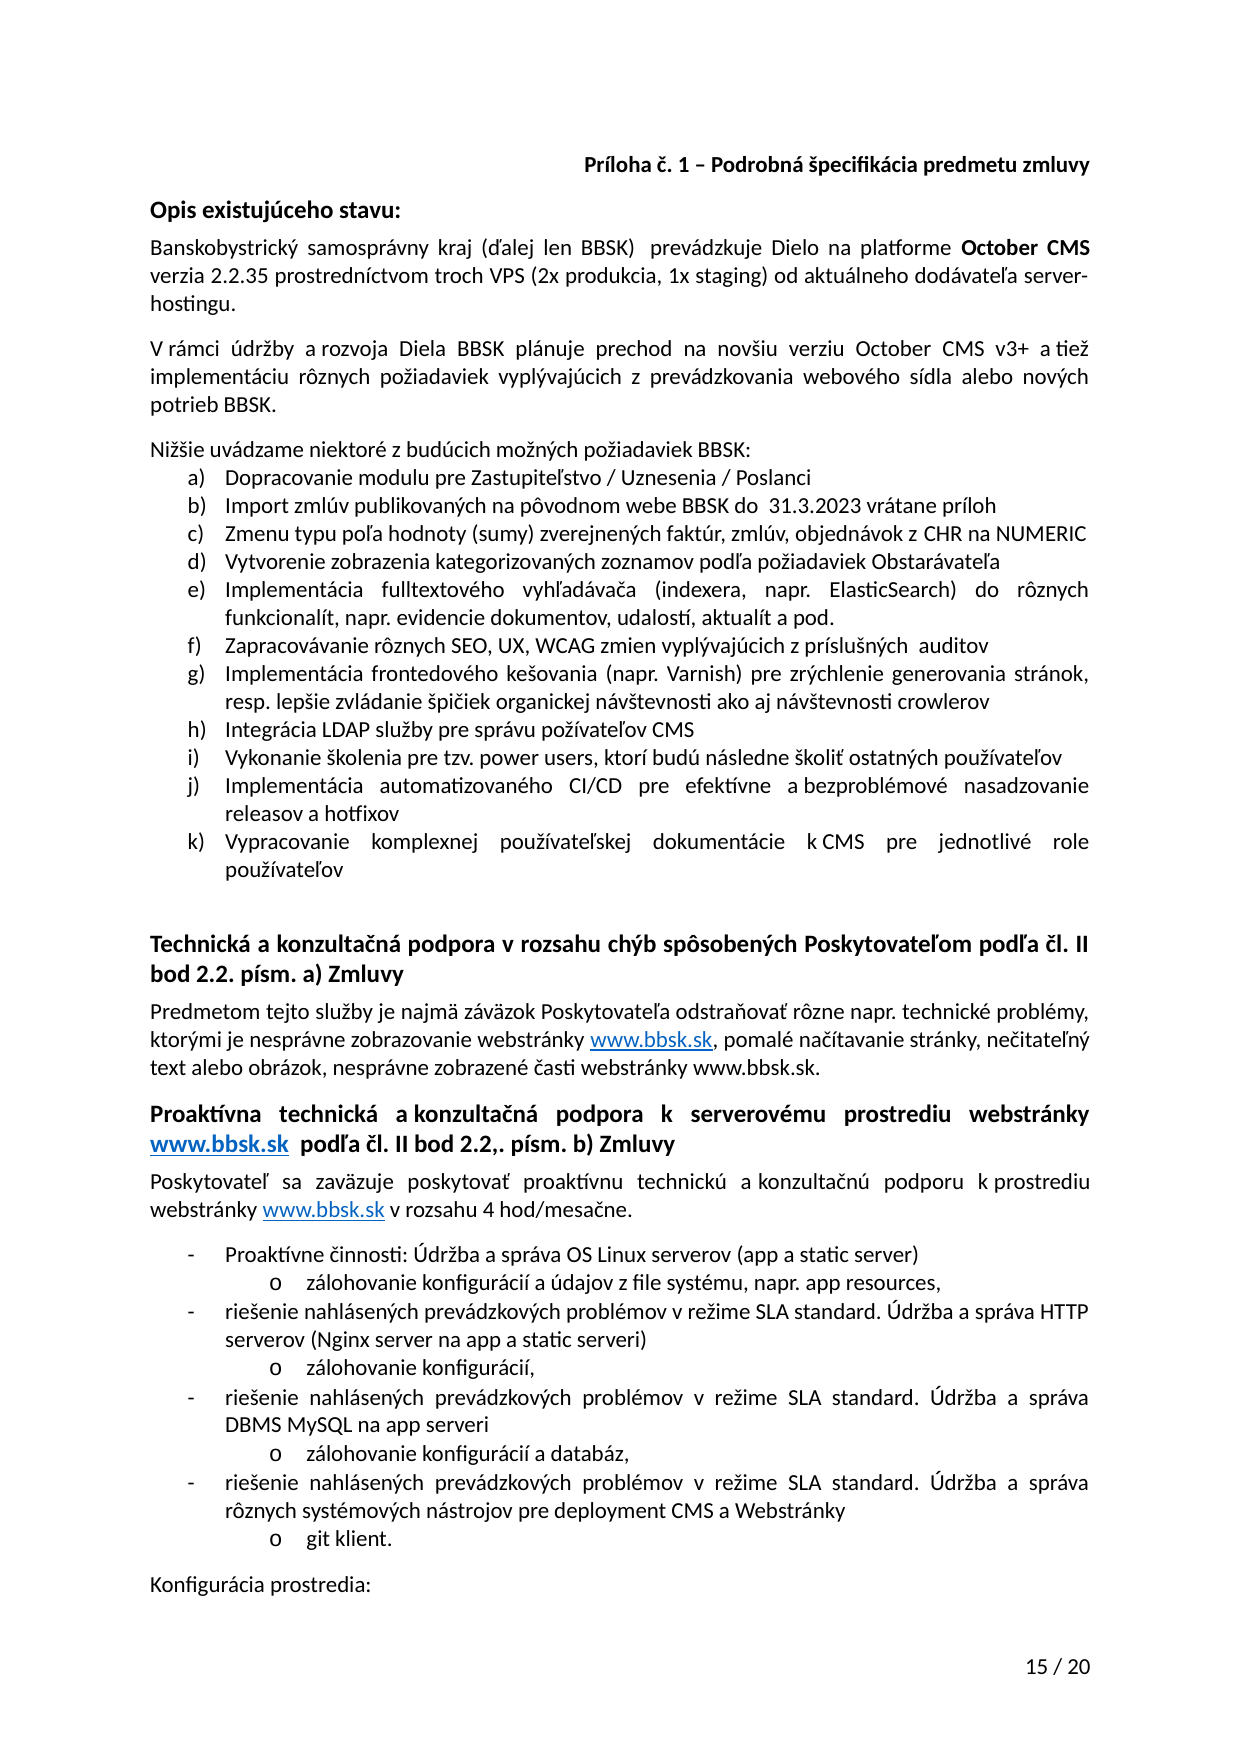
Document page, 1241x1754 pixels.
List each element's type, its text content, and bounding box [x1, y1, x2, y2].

list riešenie nahlásených prevádzkových problémov v režime SLA standard. Údržba a správa rôznych systémových nástrojov pre deployment CMS a Webstránky [187, 1468, 1090, 1524]
subtitle Proaktívna technická a konzultačná podpora k serverovému prostrediu webstránky www.bbsk.sk podľa čl. II bod 2.2,. písm. b) Zmluvy [150, 1098, 1090, 1159]
list Import zmlúv publikovaných na pôvodnom webe BBSK do 31.3.2023 vrátane príloh [187, 491, 1090, 519]
list Implementácia fulltextového vyhľadávača (indexera, napr. ElasticSearch) do rôznych funkcionalít, napr. evidencie dokumentov, udalostí, aktualít a pod. [187, 575, 1090, 631]
text Predmetom tejto služby je najmä záväzok Poskytovateľa odstraňovať rôzne napr. technické problémy, ktorými je nesprávne zobrazovanie webstránky www.bbsk.sk, pomalé načítavanie stránky, nečitateľný text alebo obrázok, nesprávne zobrazené časti webstránky www.bbsk.sk. [150, 997, 1090, 1081]
list zálohovanie konfigurácií a údajov z file systému, napr. app resources, [269, 1268, 1090, 1297]
text Príloha č. 1 – Podrobná špecifikácia predmetu zmluvy [150, 150, 1090, 178]
list Integrácia LDAP služby pre správu požívateľov CMS [187, 715, 1090, 743]
text Banskobystrický samosprávny kraj (ďalej len BBSK) prevádzkuje Dielo na platforme October CMS verzia 2.2.35 prostredníctvom troch VPS (2x produkcia, 1x staging) od aktuálneho dodávateľa server-hostingu. [150, 233, 1090, 318]
list Vykonanie školenia pre tzv. power users, ktorí budú následne školiť ostatných používateľov [187, 743, 1090, 771]
text V rámci údržby a rozvoja Diela BBSK plánuje prechod na novšiu verziu October CMS v3+ a tiež implementáciu rôznych požiadaviek vyplývajúcich z prevádzkovania webového sídla alebo nových potrieb BBSK. [150, 334, 1090, 418]
list Implementácia automatizovaného CI/CD pre efektívne a bezproblémové nasadzovanie releasov a hotfixov [187, 771, 1090, 827]
subtitle Technická a konzultačná podpora v rozsahu chýb spôsobených Poskytovateľom podľa čl. II bod 2.2. písm. a) Zmluvy [150, 928, 1090, 989]
list Vytvorenie zobrazenia kategorizovaných zoznamov podľa požiadaviek Obstarávateľa [187, 547, 1090, 575]
text Nižšie uvádzame niektoré z budúcich možných požiadaviek BBSK: [150, 435, 1090, 463]
list Implementácia frontedového kešovania (napr. Varnish) pre zrýchlenie generovania stránok, resp. lepšie zvládanie špičiek organickej návštevnosti ako aj návštevnosti crowlerov [187, 659, 1090, 715]
subtitle Opis existujúceho stavu: [150, 195, 1090, 225]
list zálohovanie konfigurácií, [269, 1353, 1090, 1383]
list Vypracovanie komplexnej používateľskej dokumentácie k CMS pre jednotlivé role používateľov [187, 827, 1090, 883]
list Proaktívne činnosti: Údržba a správa OS Linux serverov (app a static server) [187, 1240, 1090, 1268]
list riešenie nahlásených prevádzkových problémov v režime SLA standard. Údržba a správa HTTP serverov (Nginx server na app a static serveri) [187, 1297, 1090, 1353]
list riešenie nahlásených prevádzkových problémov v režime SLA standard. Údržba a správa DBMS MySQL na app serveri [187, 1383, 1090, 1439]
text Konfigurácia prostredia: [150, 1570, 1090, 1598]
list zálohovanie konfigurácií a databáz, [269, 1439, 1090, 1468]
list Zapracovávanie rôznych SEO, UX, WCAG zmien vyplývajúcich z príslušných auditov [187, 631, 1090, 659]
list git klient. [269, 1524, 1090, 1553]
list Zmenu typu poľa hodnoty (sumy) zverejnených faktúr, zmlúv, objednávok z CHR na NUMERIC [187, 519, 1090, 547]
text Poskytovateľ sa zaväzuje poskytovať proaktívnu technickú a konzultačnú podporu k prostrediu webstránky www.bbsk.sk v rozsahu 4 hod/mesačne. [150, 1167, 1090, 1223]
list Dopracovanie modulu pre Zastupiteľstvo / Uznesenia / Poslanci [187, 463, 1090, 491]
